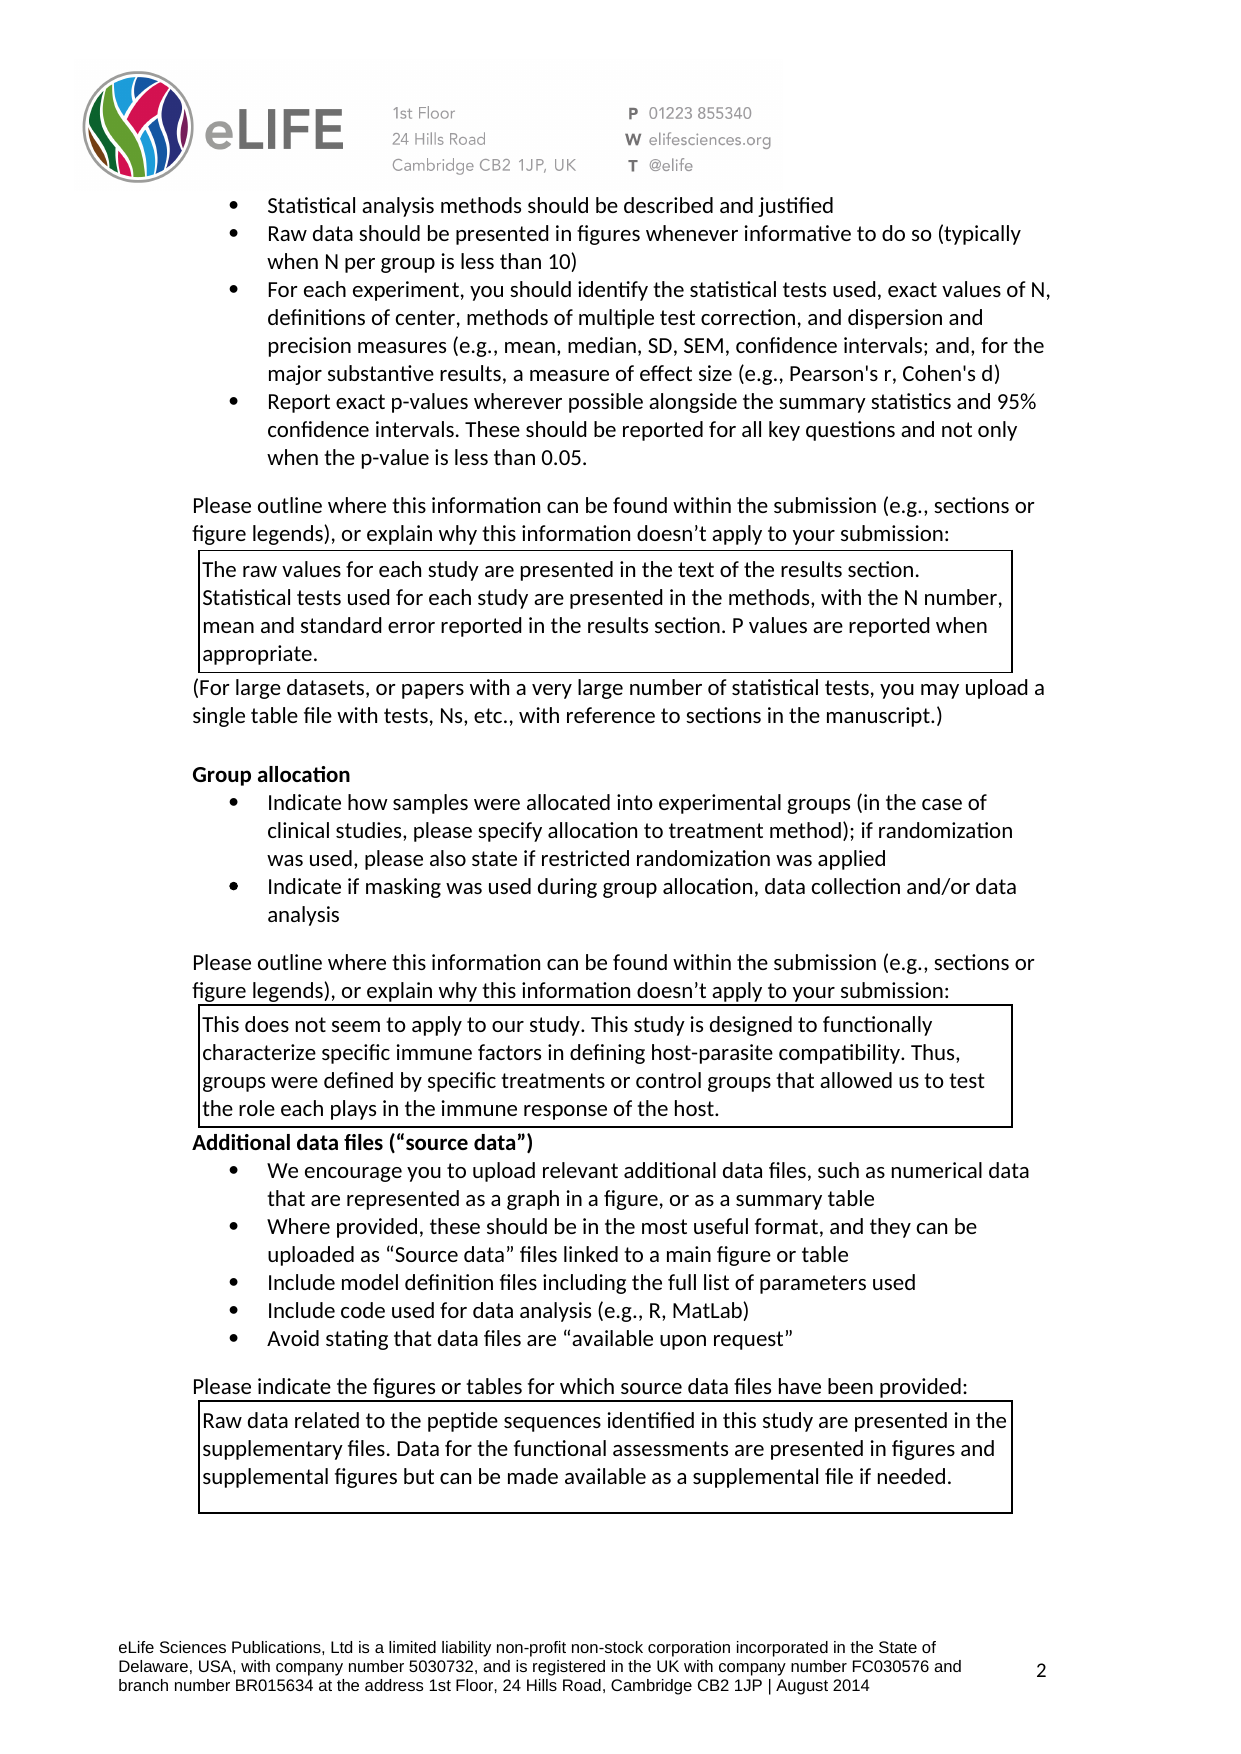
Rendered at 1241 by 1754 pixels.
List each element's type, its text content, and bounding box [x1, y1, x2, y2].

list Include code used for data analysis (e.g., R, MatLab) [229, 1296, 1053, 1324]
text Raw data related to the peptide sequences identified in this study are presented in the supplementary files. Data for the functional assessments are presented in figures and supplemental figures but can be made available as a supplemental file if needed. [200, 1404, 1011, 1492]
list Raw data should be presented in figures whenever informative to do so (typically when N per group is less than 10) [229, 219, 1053, 275]
list Include model definition files including the full list of parameters used [229, 1268, 1053, 1296]
picture [73, 59, 784, 191]
text This does not seem to apply to our study. This study is designed to functionally characterize specific immune factors in defining host-parasite compatibility. Thus, groups were defined by specific treatments or control groups that allowed us to test the role each plays in the immune response of the host. [200, 1008, 1011, 1124]
text Group allocation [192, 760, 1053, 788]
list Report exact p-values wherever possible alongside the summary statistics and 95% confidence intervals. These should be reported for all key questions and not only when the p-value is less than 0.05. [229, 387, 1053, 471]
text Additional data files (“source data”) [192, 1035, 1053, 1156]
list Indicate if masking was used during group allocation, data collection and/or data analysis [229, 872, 1053, 928]
list We encourage you to upload relevant additional data files, such as numerical data that are represented as a graph in a figure, or as a summary table [229, 1156, 1053, 1212]
list Where provided, these should be in the most useful format, and they can be uploaded as “Source data” files linked to a main figure or table [229, 1212, 1053, 1268]
list Statistical analysis methods should be described and justified [229, 191, 1053, 219]
text Please indicate the figures or tables for which source data files have been provided: [192, 1372, 1053, 1400]
list Indicate how samples were allocated into experimental groups (in the case of clinical studies, please specify allocation to treatment method); if randomization was used, please also state if restricted randomization was applied [229, 788, 1053, 872]
text The raw values for each study are presented in the text of the results section. Statistical tests used for each study are presented in the methods, with the N number, mean and standard error reported in the results section. P values are reported when appropriate. [200, 553, 1011, 669]
list Avoid stating that data files are “available upon request” [229, 1324, 1053, 1352]
list For each experiment, you should identify the statistical tests used, exact values of N, definitions of center, methods of multiple test correction, and dispersion and precision measures (e.g., mean, median, SD, SEM, confidence intervals; and, for the major substantive results, a measure of effect size (e.g., Pearson's r, Cohen's d) [229, 275, 1053, 387]
text (For large datasets, or papers with a very large number of statistical tests, you may upload a single table file with tests, Ns, etc., with reference to sections in the manuscript.) [192, 575, 1053, 729]
